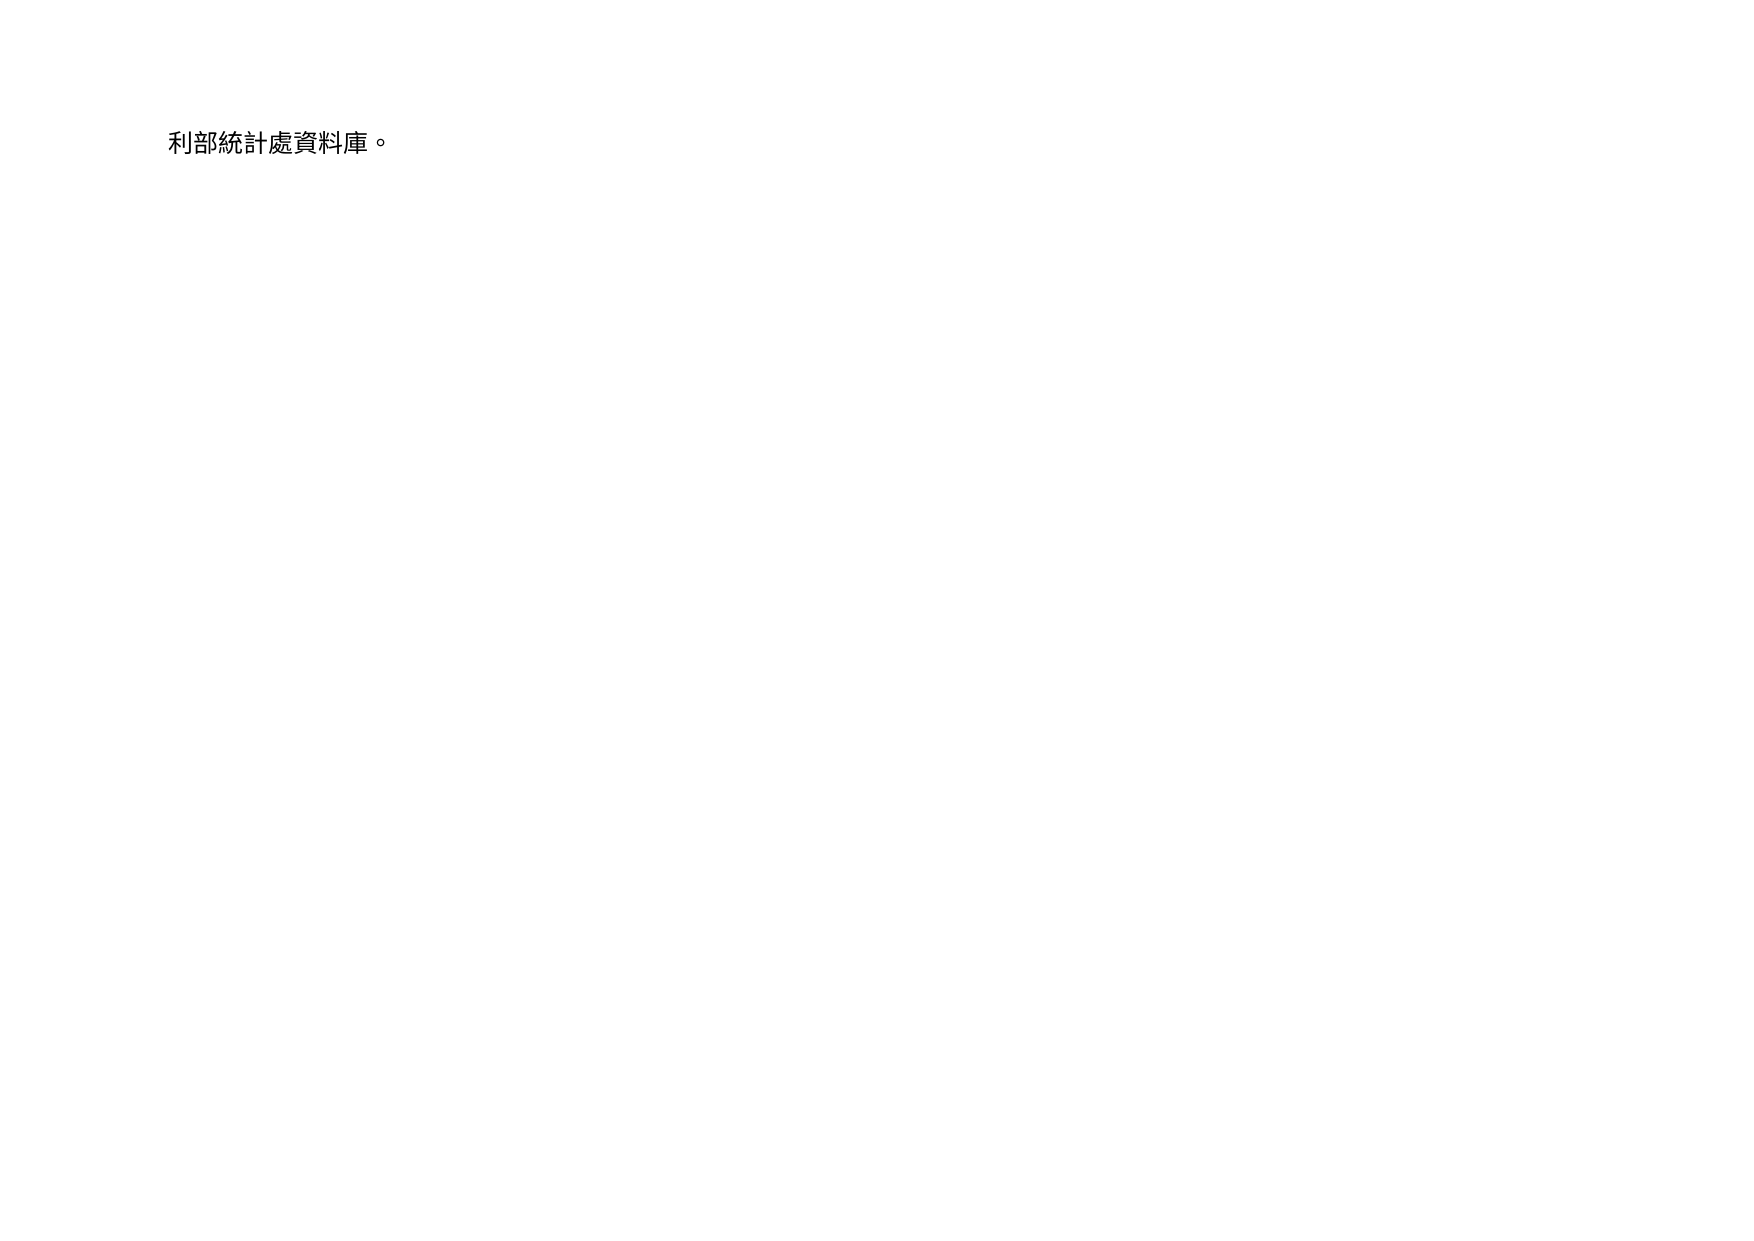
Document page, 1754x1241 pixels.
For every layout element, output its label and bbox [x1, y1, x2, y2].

text [118, 119, 1636, 160]
